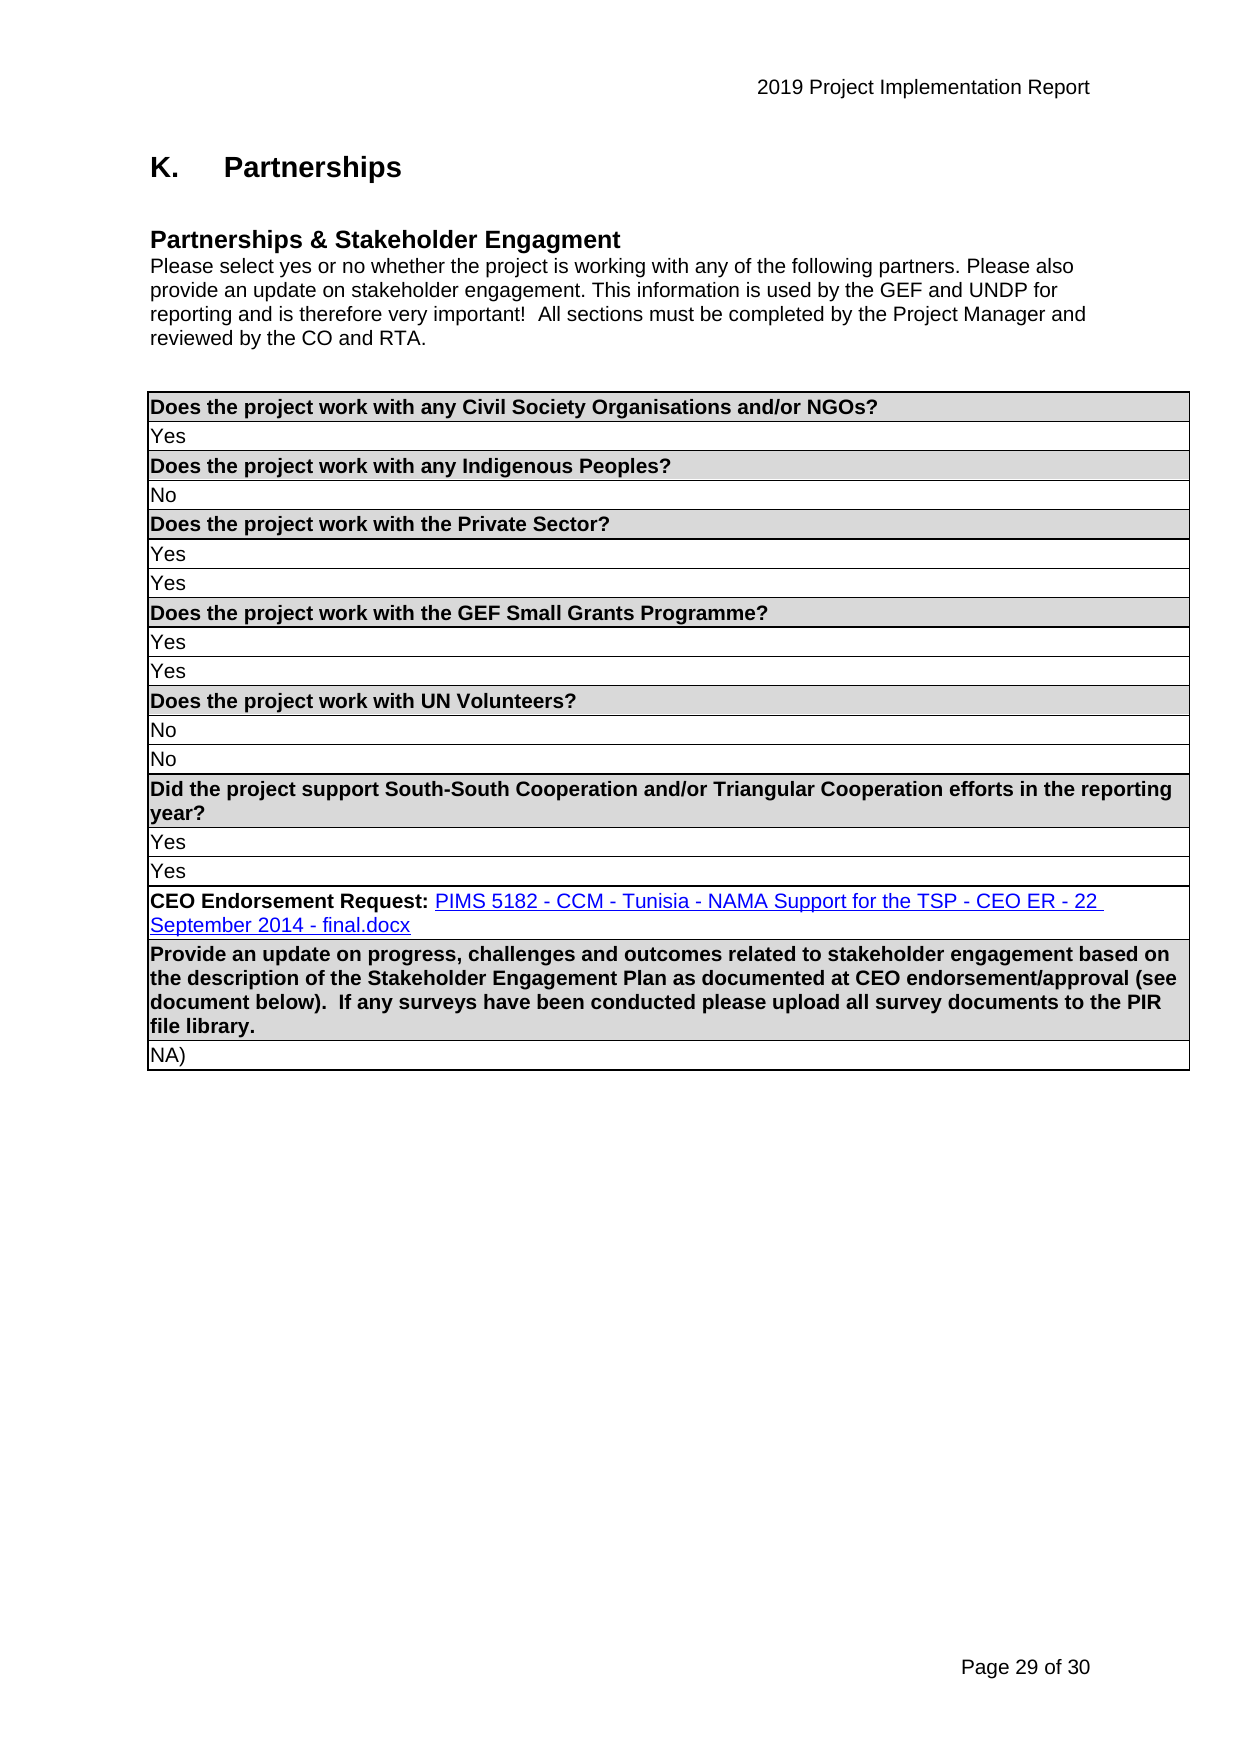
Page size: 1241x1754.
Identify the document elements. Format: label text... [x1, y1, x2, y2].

table_cell No [149, 716, 1189, 744]
table_cell Yes [149, 628, 1189, 656]
table_header CEO Endorsement Request: PIMS 5182 - CCM - Tunisia - NAMA Support for the TSP - CEO ER - 22 September 2014 - final.docx [149, 887, 1189, 939]
table_cell NA) [149, 1041, 1189, 1069]
table_cell No [149, 745, 1189, 773]
table_cell Yes [149, 569, 1189, 597]
table_cell Yes [149, 657, 1189, 685]
table_cell Yes [149, 828, 1189, 856]
table_cell Yes [149, 540, 1189, 568]
subtitle Partnerships [150, 150, 1090, 183]
table_header Did the project support South-South Cooperation and/or Triangular Cooperation efforts in the reporting year? [149, 775, 1189, 827]
table_header Does the project work with the GEF Small Grants Programme? [149, 598, 1189, 626]
text Partnerships & Stakeholder Engagment [150, 225, 1090, 254]
table_header Does the project work with any Indigenous Peoples? [149, 451, 1189, 479]
table_cell Yes [149, 857, 1189, 885]
table_header Does the project work with any Civil Society Organisations and/or NGOs? [149, 393, 1189, 421]
table_header Does the project work with the Private Sector? [149, 510, 1189, 538]
table_cell No [149, 481, 1189, 509]
table_header Does the project work with UN Volunteers? [149, 686, 1189, 714]
table_cell Provide an update on progress, challenges and outcomes related to stakeholder engagement based on the description of the Stakeholder Engagement Plan as documented at CEO endorsement/approval (see document below). If any surveys have been conducted please upload all survey documents to the PIR file library. [149, 940, 1189, 1040]
text Please select yes or no whether the project is working with any of the following partners. Please also provide an update on stakeholder engagement. This information is used by the GEF and UNDP for reporting and is therefore very important! All sections must be completed by the Project Manager and reviewed by the CO and RTA. [150, 254, 1090, 350]
table_cell Yes [149, 422, 1189, 450]
